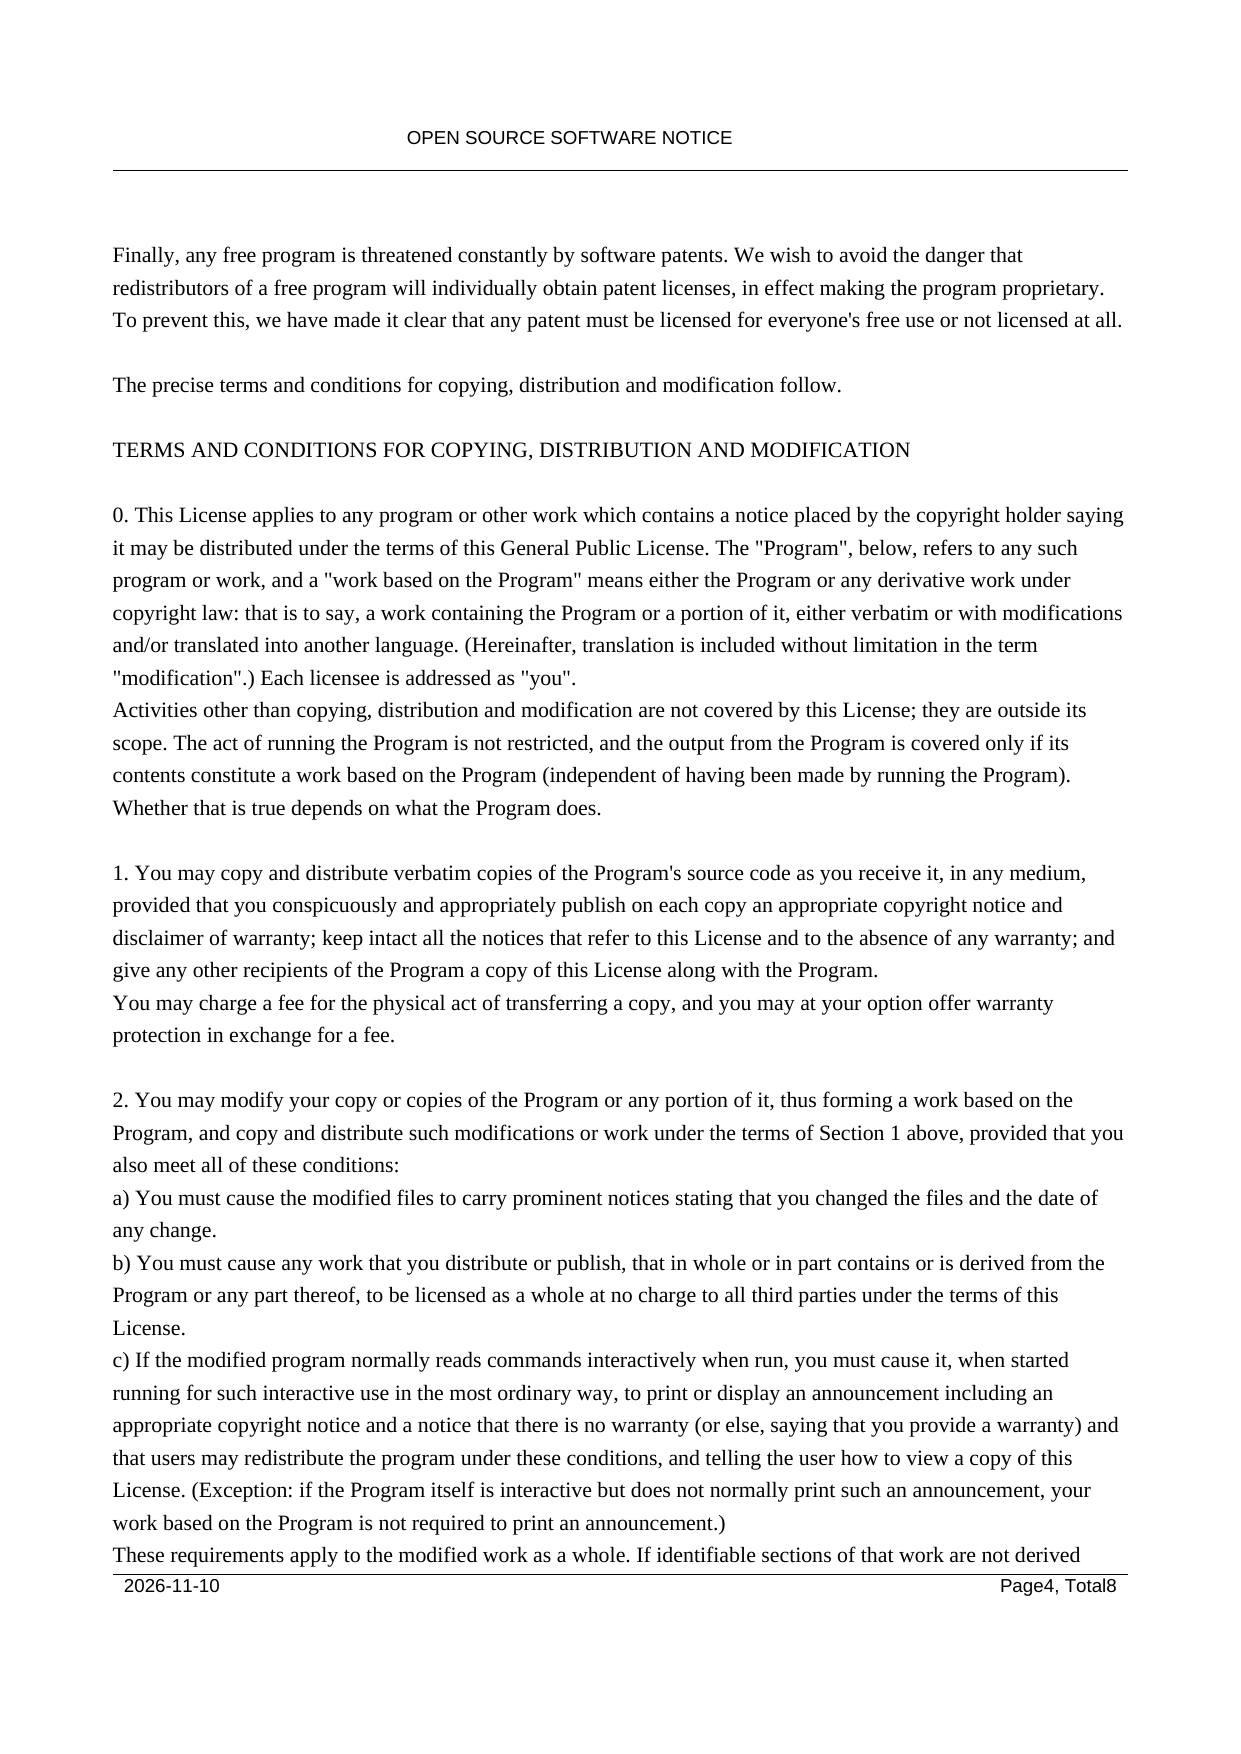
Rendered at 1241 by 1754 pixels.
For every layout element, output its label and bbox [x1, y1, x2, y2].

text [112, 206, 1128, 1571]
